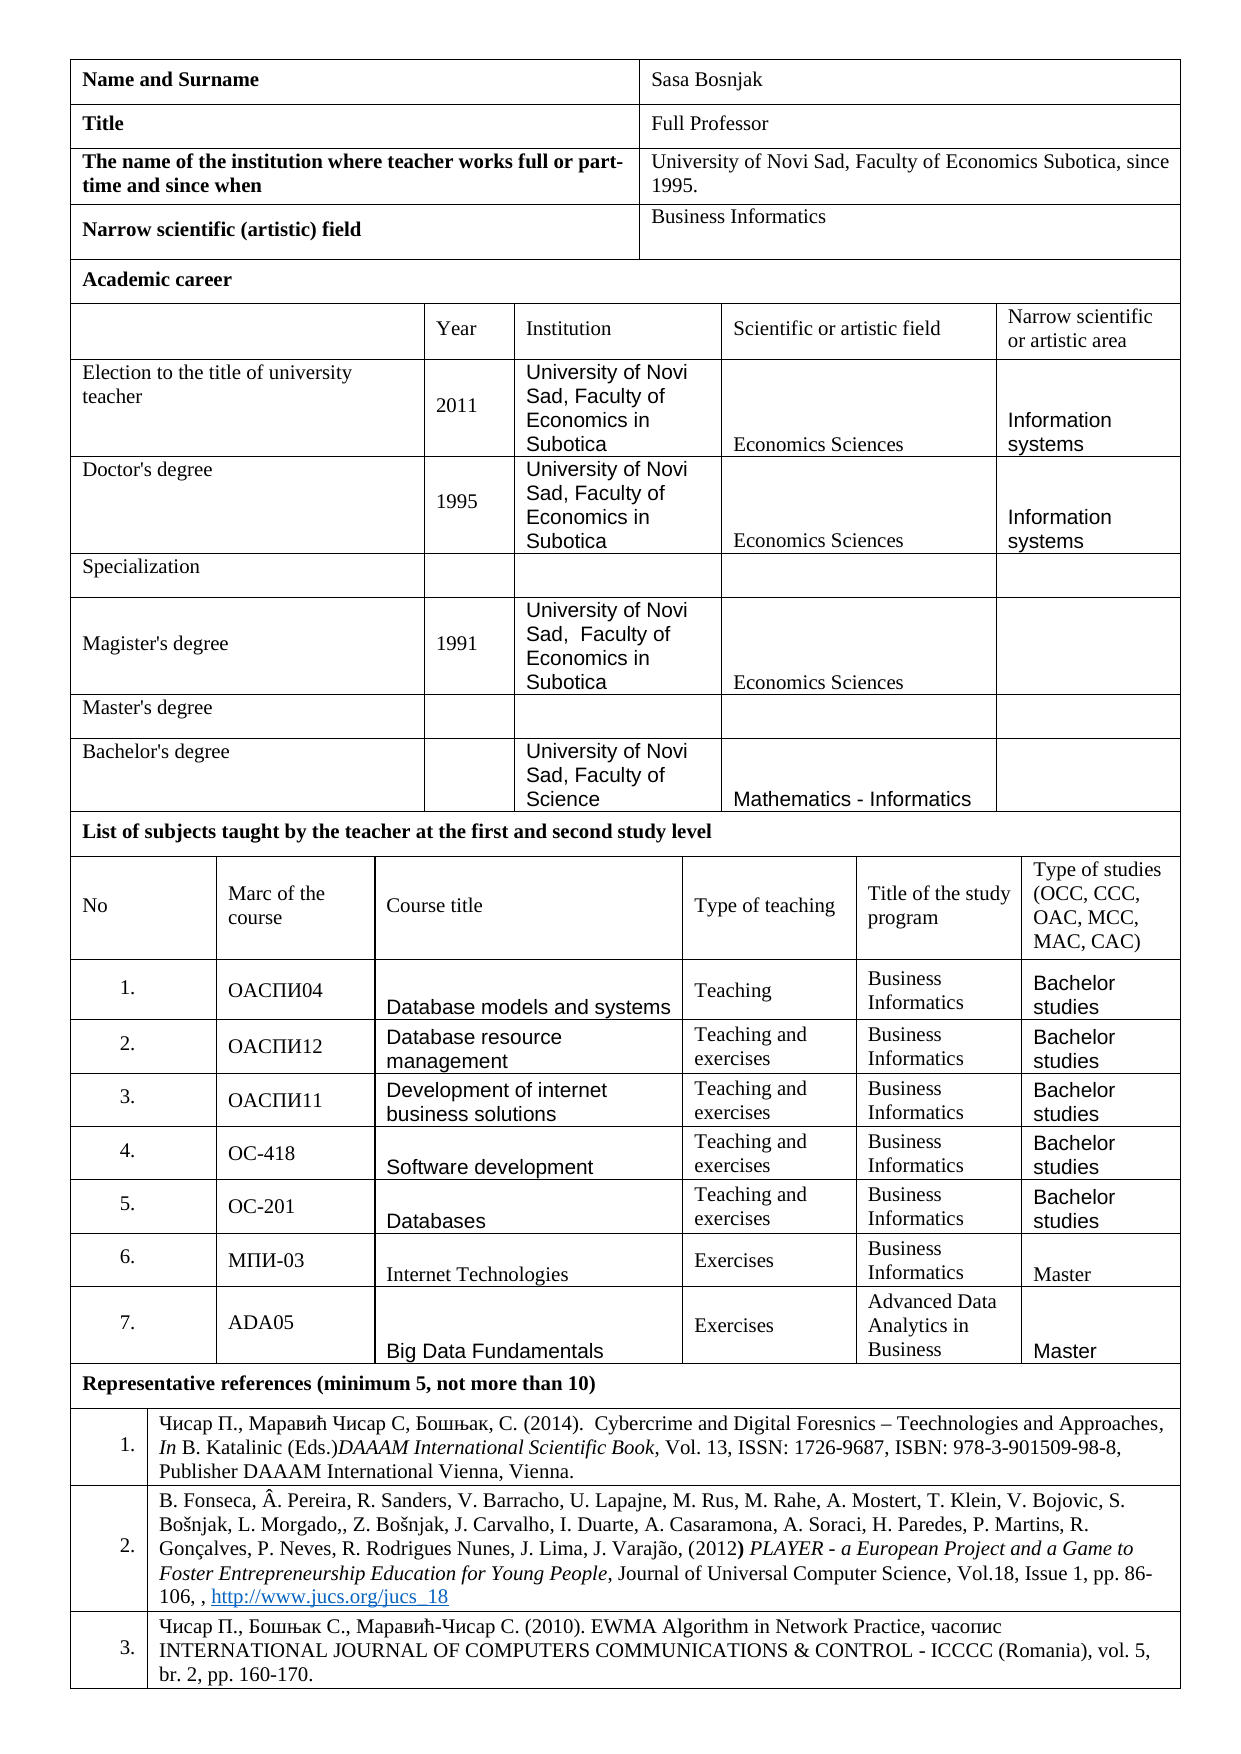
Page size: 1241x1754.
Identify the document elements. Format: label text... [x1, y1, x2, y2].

table_cell Big Data Fundamentals [376, 1287, 682, 1363]
table_cell Business Informatics [857, 960, 1021, 1019]
table_cell Business Informatics [857, 1180, 1021, 1232]
table_cell Course title [376, 857, 682, 959]
table_cell Bachelor studies [1022, 1180, 1180, 1232]
table_cell Чисар П., Маравић Чисар С, Бошњак, С. (2014). Cybercrime and Digital Foresnics – Teechnologies and Approaches, In B. Katalinic (Eds.)DAAAM International Scientific Book, Vol. 13, ISSN: 1726-9687, ISBN: 978-3-901509-98-8, Publisher DAAAM International Vienna, Vienna. [148, 1409, 1180, 1485]
table_cell [71, 1234, 216, 1286]
table_cell ОАСПИ04 [217, 960, 374, 1019]
table_cell Type of studies (ОСС, ССС, ОАС, МСС, МАС, САС) [1022, 857, 1180, 959]
table_cell [515, 695, 721, 738]
table_cell Exercises [683, 1234, 856, 1286]
table_cell The name of the institution where teacher works full or part-time and since when [71, 149, 639, 203]
table_cell [997, 695, 1180, 738]
table_cell Database models and systems [376, 960, 682, 1019]
table_cell [425, 554, 514, 597]
table_cell [71, 1020, 216, 1072]
table_cell Narrow scientific (artistic) field [71, 205, 639, 259]
table_cell Database resource management [376, 1020, 682, 1072]
table_cell ОАСПИ12 [217, 1020, 374, 1072]
table_header Sasa Bosnjak [640, 60, 1180, 103]
table_cell Economics Sciences [722, 457, 996, 552]
table_cell 1991 [425, 598, 514, 694]
table_cell [71, 1127, 216, 1179]
table_cell Information systems [997, 360, 1180, 456]
table_cell ОС-201 [217, 1180, 374, 1232]
table_cell Development of internet business solutions [376, 1074, 682, 1126]
table_cell Bachelor studies [1022, 1127, 1180, 1179]
table_cell МПИ-03 [217, 1234, 374, 1286]
table_cell Magister's degree [71, 598, 424, 694]
table_cell Teaching and exercises [683, 1180, 856, 1232]
table_cell Databases [376, 1180, 682, 1232]
table_cell University of Novi Sad, Faculty of Economics Subotica, since 1995. [640, 149, 1180, 203]
table_cell Business Informatics [857, 1234, 1021, 1286]
table_cell Information systems [997, 457, 1180, 552]
table_cell [997, 598, 1180, 694]
table_cell Master [1022, 1287, 1180, 1363]
table_cell University of Novi Sad, Faculty of Economics in Subotica [515, 457, 721, 552]
table_cell List of subjects taught by the teacher at the first and second study level [71, 812, 1180, 856]
table_cell [722, 554, 996, 597]
table_cell [71, 1074, 216, 1126]
table_cell B. Fonseca, Â. Pereira, R. Sanders, V. Barracho, U. Lapajne, M. Rus, M. Rahe, A. Mostert, T. Klein, V. Bojovic, S. Bošnjak, L. Morgado,, Z. Bošnjak, J. Carvalho, I. Duarte, A. Casaramona, A. Soraci, H. Paredes, P. Martins, R. Gonçalves, P. Neves, R. Rodrigues Nunes, J. Lima, J. Varajão, (2012) PLAYER - a European Project and a Game to Foster Entrepreneurship Education for Young People, Journal of Universal Computer Science, Vol.18, Issue 1, pp. 86-106, , http://www.jucs.org/jucs_18 [148, 1486, 1180, 1611]
table_cell [71, 960, 216, 1019]
table_cell Economics Sciences [722, 360, 996, 456]
table_cell Business Informatics [857, 1074, 1021, 1126]
table_cell University of Novi Sad, Faculty of Science [515, 739, 721, 811]
table_cell Business Informatics [857, 1020, 1021, 1072]
table_cell Academic career [71, 260, 1180, 303]
table_cell [722, 695, 996, 738]
table_cell [71, 1287, 216, 1363]
table_cell Year [425, 304, 514, 359]
table_cell Scientific or artistic field [722, 304, 996, 359]
table_cell Economics Sciences [722, 598, 996, 694]
table_cell Internet Technologies [376, 1234, 682, 1286]
table_cell Narrow scientific or artistic area [997, 304, 1180, 359]
table_cell [425, 695, 514, 738]
table_cell ADA05 [217, 1287, 374, 1363]
table_cell [71, 1180, 216, 1232]
table_cell ОС-418 [217, 1127, 374, 1179]
table_cell Bachelor's degree [71, 739, 424, 811]
table_cell University of Novi Sad, Faculty of Economics in Subotica [515, 598, 721, 694]
table_cell Teaching and exercises [683, 1020, 856, 1072]
table_cell [71, 1486, 147, 1611]
table_cell Doctor's degree [71, 457, 424, 552]
table_cell Title of the study program [857, 857, 1021, 959]
table_cell 2011 [425, 360, 514, 456]
table_cell Master [1022, 1234, 1180, 1286]
table_cell Teaching [683, 960, 856, 1019]
table_cell Bachelor studies [1022, 1074, 1180, 1126]
table_cell Advanced Data Analytics in Business [857, 1287, 1021, 1363]
table_cell Exercises [683, 1287, 856, 1363]
table_cell Teaching and exercises [683, 1127, 856, 1179]
table_cell Representative references (minimum 5, not more than 10) [71, 1364, 1180, 1408]
table_cell 1995 [425, 457, 514, 552]
table_cell Title [71, 105, 639, 148]
table_cell Mathematics - Informatics [722, 739, 996, 811]
table_cell [997, 739, 1180, 811]
table_cell Software development [376, 1127, 682, 1179]
table_cell Bachelor studies [1022, 960, 1180, 1019]
table_header Name and Surname [71, 60, 639, 103]
table_cell Чисар П., Бошњак С., Маравић-Чисар С. (2010). EWMA Algorithm in Network Practice, часопис INTERNATIONAL JOURNAL OF COMPUTERS COMMUNICATIONS & CONTROL - ICCCC (Romania), vol. 5, br. 2, pp. 160-170. [148, 1612, 1180, 1688]
table_cell Type of teaching [683, 857, 856, 959]
table_cell [515, 554, 721, 597]
table_cell [997, 554, 1180, 597]
table_cell Bachelor studies [1022, 1020, 1180, 1072]
table_cell ОАСПИ11 [217, 1074, 374, 1126]
table_cell Business Informatics [640, 205, 1180, 259]
table_cell Master's degree [71, 695, 424, 738]
table_cell [71, 304, 424, 359]
table_cell [425, 739, 514, 811]
table_cell Institution [515, 304, 721, 359]
table_cell No [71, 857, 216, 959]
table_cell Business Informatics [857, 1127, 1021, 1179]
table_cell Specialization [71, 554, 424, 597]
table_cell Full Professor [640, 105, 1180, 148]
table_cell [71, 1612, 147, 1688]
table_cell University of Novi Sad, Faculty of Economics in Subotica [515, 360, 721, 456]
table_cell Election to the title of university teacher [71, 360, 424, 456]
table_cell Marc of the course [217, 857, 374, 959]
table_cell Teaching and exercises [683, 1074, 856, 1126]
table_cell [71, 1409, 147, 1485]
